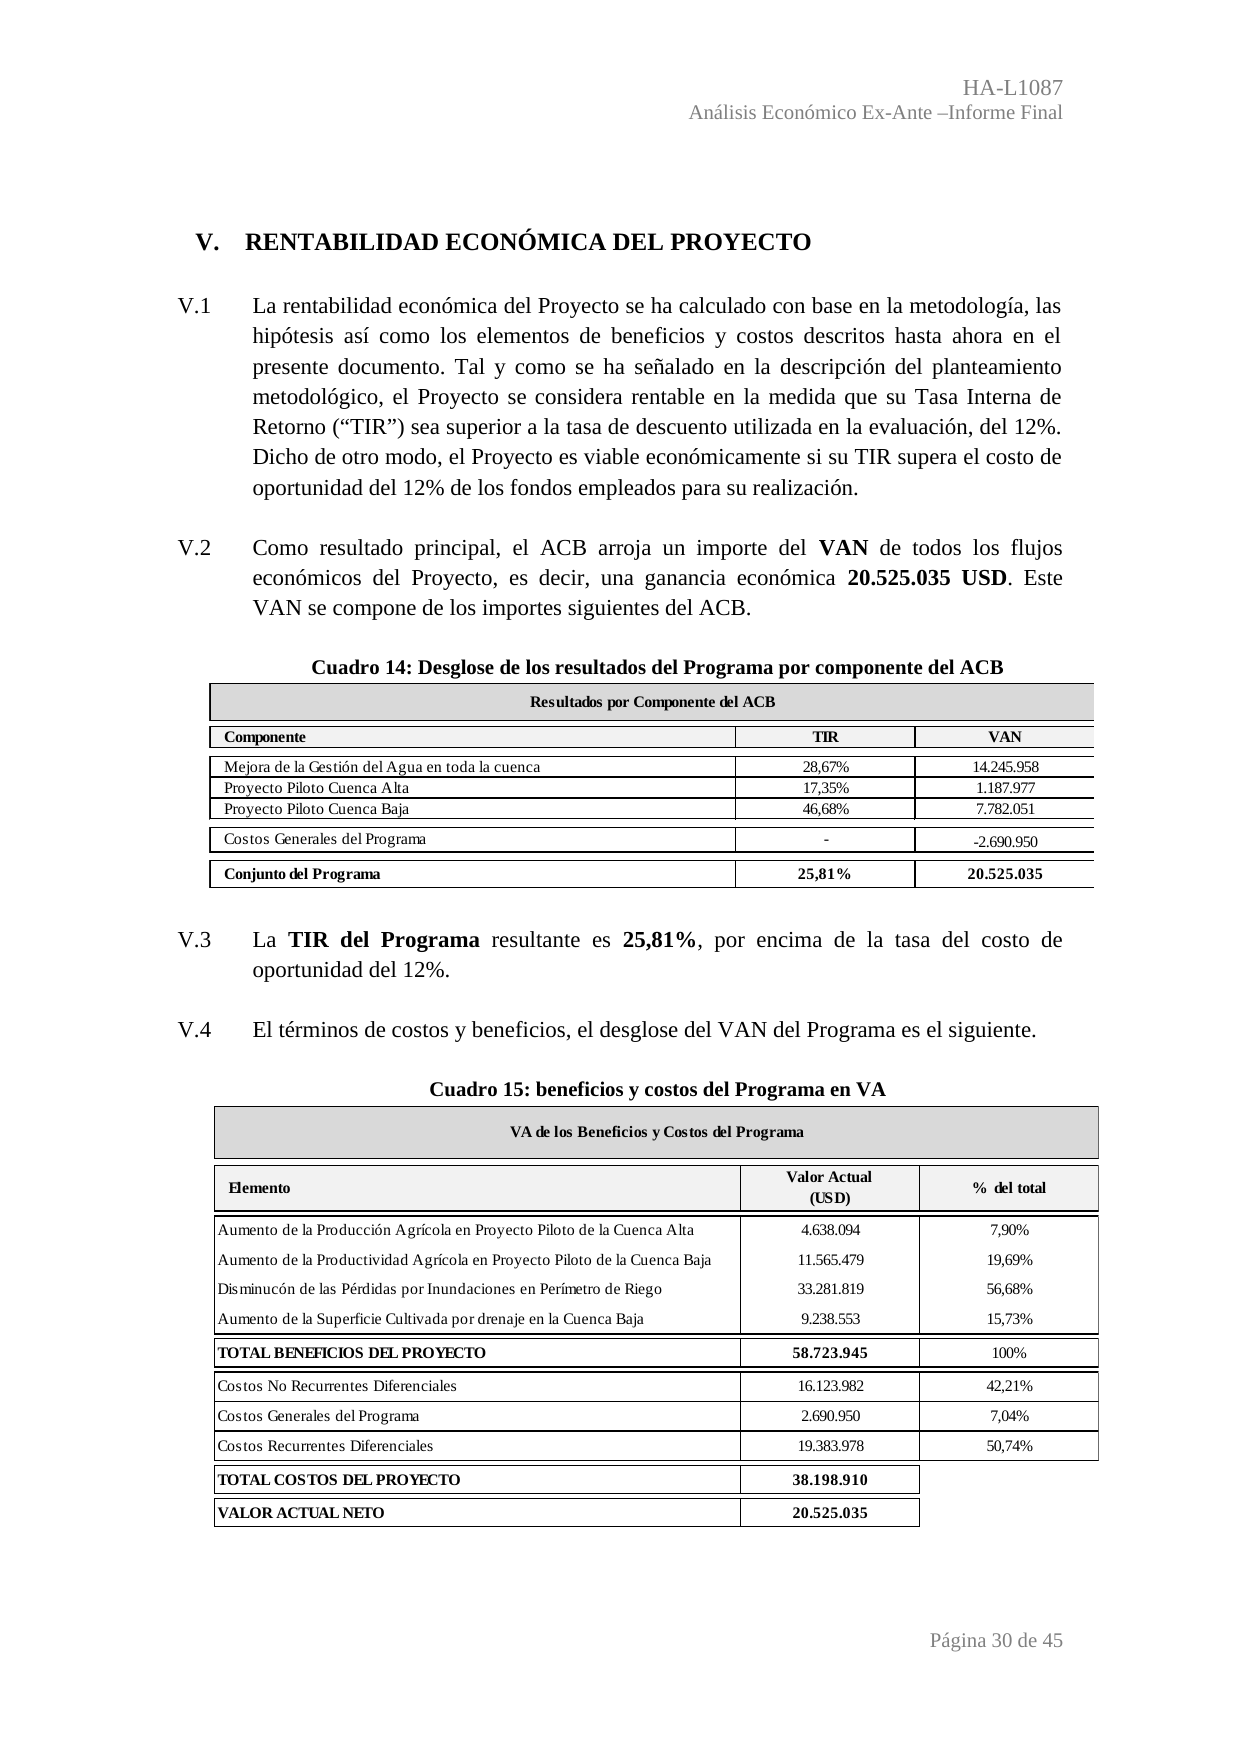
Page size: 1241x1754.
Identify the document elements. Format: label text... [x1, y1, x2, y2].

list Como resultado principal, el ACB arroja un importe del VAN de todos los flujos económicos del Proyecto, es decir, una ganancia económica 20.525.035 USD. Este VAN se compone de los importes siguientes del ACB. [177, 534, 1063, 621]
list Cuadro 14: Desglose de los resultados del Programa por componente del ACB [252, 655, 1063, 679]
subtitle RENTABILIDAD ECONÓMICA DEL PROYECTO [177, 227, 1063, 256]
list Cuadro 15: beneficios y costos del Programa en VA [252, 1077, 1063, 1101]
list El términos de costos y beneficios, el desglose del VAN del Programa es el siguiente. [177, 1017, 1063, 1043]
list La rentabilidad económica del Proyecto se ha calculado con base en la metodología, las hipótesis así como los elementos de beneficios y costos descritos hasta ahora en el presente documento. Tal y como se ha señalado en la descripción del planteamiento metodológico, el Proyecto se considera rentable en la medida que su Tasa Interna de Retorno (“TIR”) sea superior a la tasa de descuento utilizada en la evaluación, del 12%. Dicho de otro modo, el Proyecto es viable económicamente si su TIR supera el costo de oportunidad del 12% de los fondos empleados para su realización. [177, 292, 1063, 500]
list La TIR del Programa resultante es 25,81%, por encima de la tasa del costo de oportunidad del 12%. [177, 926, 1063, 982]
